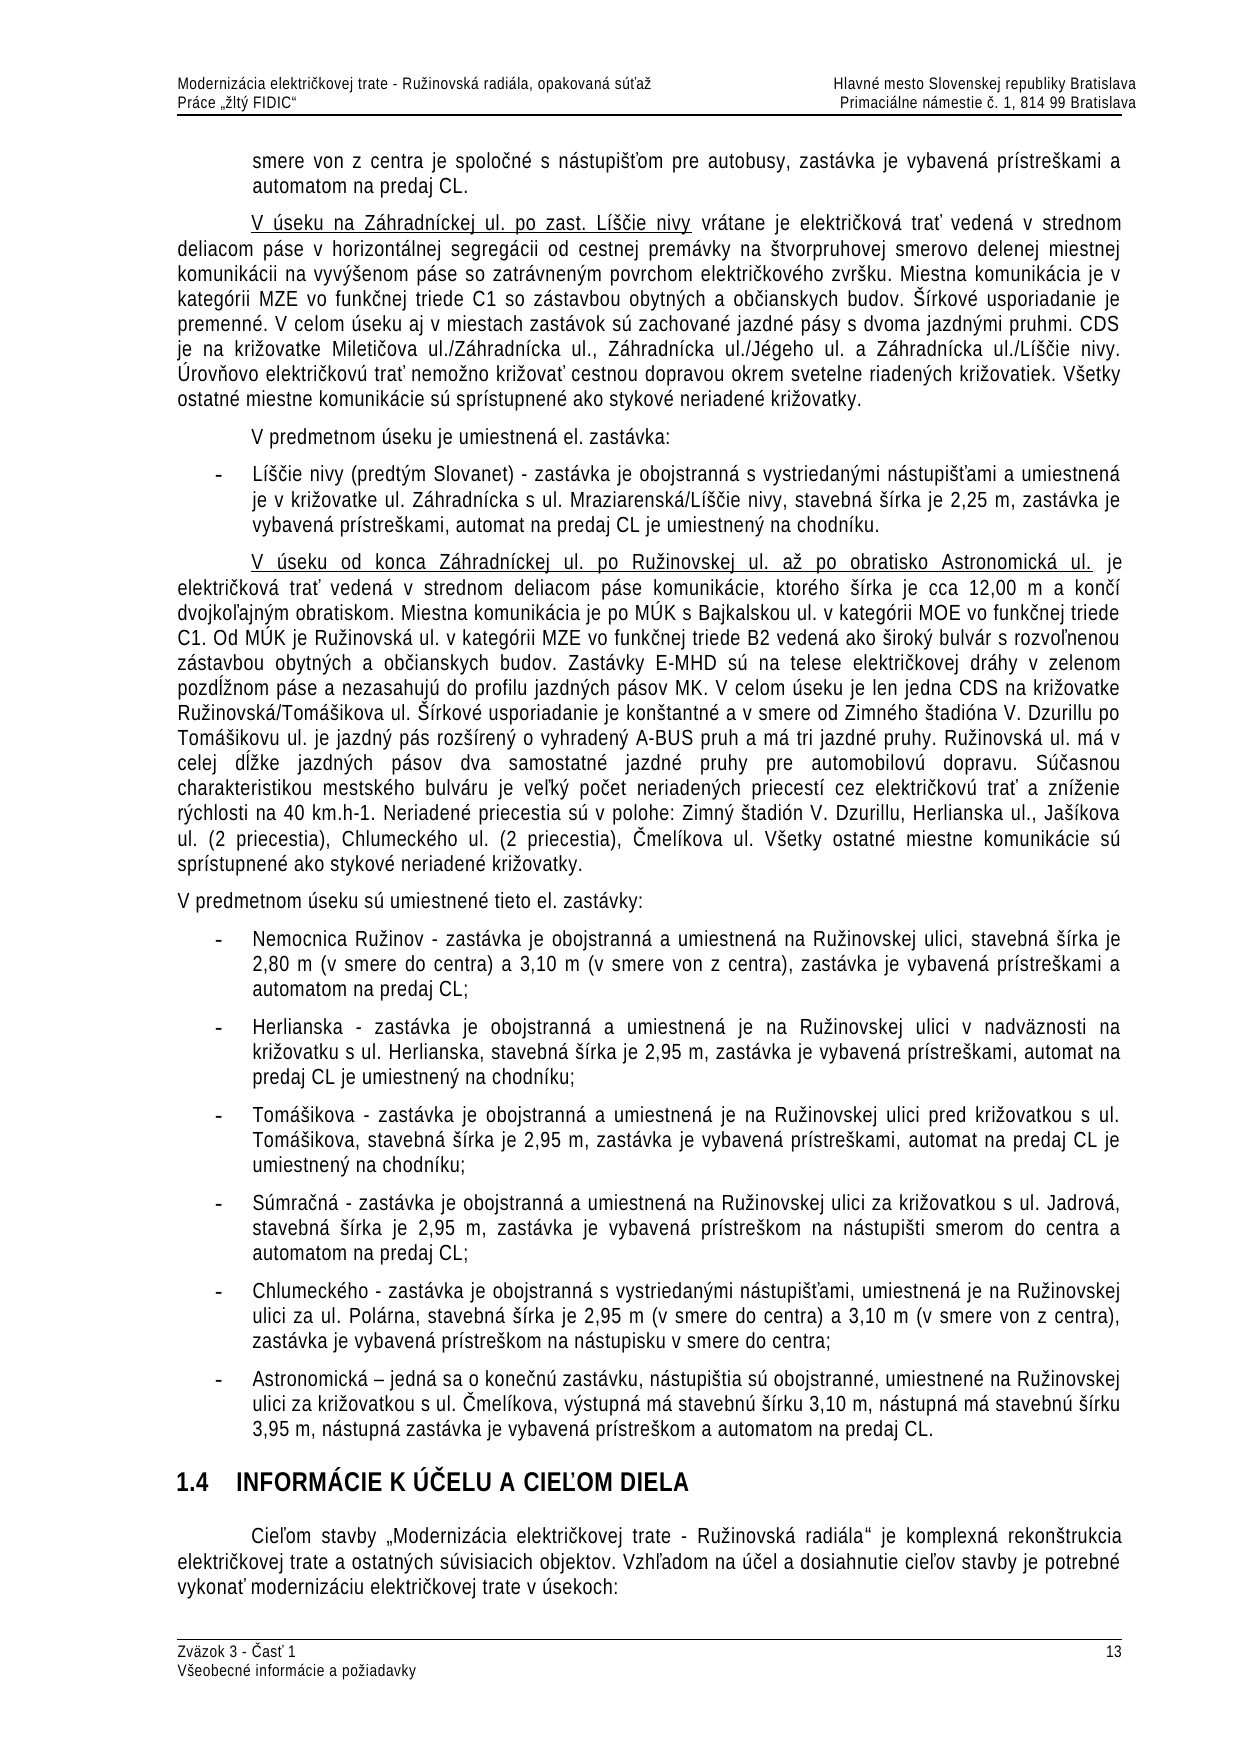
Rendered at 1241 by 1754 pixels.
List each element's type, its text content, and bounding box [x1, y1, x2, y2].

list Súmračná - zastávka je obojstranná a umiestnená na Ružinovskej ulici za križovatkou s ul. Jadrová, stavebná šírka je 2,95 m, zastávka je vybavená prístreškom na nástupišti smerom do centra a automatom na predaj CL; [215, 1190, 1122, 1265]
text V úseku od konca Záhradníckej ul. po Ružinovskej ul. až po obratisko Astronomická ul. je električková trať vedená v strednom deliacom páse komunikácie, ktorého šírka je cca 12,00 m a končí dvojkoľajným obratiskom. Miestna komunikácia je po MÚK s Bajkalskou ul. v kategórii MOE vo funkčnej triede C1. Od MÚK je Ružinovská ul. v kategórii MZE vo funkčnej triede B2 vedená ako široký bulvár s rozvoľnenou zástavbou obytných a občianskych budov. Zastávky E-MHD sú na telese električkovej dráhy v zelenom pozdĺžnom páse a nezasahujú do profilu jazdných pásov MK. V celom úseku je len jedna CDS na križovatke Ružinovská/Tomášikova ul. Šírkové usporiadanie je konštantné a v smere od Zimného štadióna V. Dzurillu po Tomášikovu ul. je jazdný pás rozšírený o vyhradený A-BUS pruh a má tri jazdné pruhy. Ružinovská ul. má v celej dĺžke jazdných pásov dva samostatné jazdné pruhy pre automobilovú dopravu. Súčasnou charakteristikou mestského bulváru je veľký počet neriadených priecestí cez električkovú trať a zníženie rýchlosti na 40 km.h-1. Neriadené priecestia sú v polohe: Zimný štadión V. Dzurillu, Herlianska ul., Jašíkova ul. (2 priecestia), Chlumeckého ul. (2 priecestia), Čmelíkova ul. Všetky ostatné miestne komunikácie sú sprístupnené ako stykové neriadené križovatky. [177, 549, 1122, 876]
list Tomášikova - zastávka je obojstranná a umiestnená je na Ružinovskej ulici pred križovatkou s ul. Tomášikova, stavebná šírka je 2,95 m, zastávka je vybavená prístreškami, automat na predaj CL je umiestnený na chodníku; [215, 1102, 1122, 1177]
text V predmetnom úseku je umiestnená el. zastávka: [177, 424, 1122, 449]
text Cieľom stavby „Modernizácia električkovej trate - Ružinovská radiála“ je komplexná rekonštrukcia električkovej trate a ostatných súvisiacich objektov. Vzhľadom na účel a dosiahnutie cieľov stavby je potrebné vykonať modernizáciu električkovej trate v úsekoch: [177, 1522, 1122, 1599]
list Chlumeckého - zastávka je obojstranná s vystriedanými nástupišťami, umiestnená je na Ružinovskej ulici za ul. Polárna, stavebná šírka je 2,95 m (v smere do centra) a 3,10 m (v smere von z centra), zastávka je vybavená prístreškom na nástupisku v smere do centra; [215, 1278, 1122, 1353]
list Herlianska - zastávka je obojstranná a umiestnená je na Ružinovskej ulici v nadväznosti na križovatku s ul. Herlianska, stavebná šírka je 2,95 m, zastávka je vybavená prístreškami, automat na predaj CL je umiestnený na chodníku; [215, 1014, 1122, 1089]
text V predmetnom úseku sú umiestnené tieto el. zastávky: [177, 888, 1122, 913]
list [215, 148, 1122, 198]
subtitle Informácie k účelu a cieľom Diela [176, 1466, 1122, 1497]
list Líščie nivy (predtým Slovanet) - zastávka je obojstranná s vystriedanými nástupišťami a umiestnená je v križovatke ul. Záhradnícka s ul. Mraziarenská/Líščie nivy, stavebná šírka je 2,25 m, zastávka je vybavená prístreškami, automat na predaj CL je umiestnený na chodníku. [215, 461, 1122, 537]
list Nemocnica Ružinov - zastávka je obojstranná a umiestnená na Ružinovskej ulici, stavebná šírka je 2,80 m (v smere do centra) a 3,10 m (v smere von z centra), zastávka je vybavená prístreškami a automatom na predaj CL; [215, 926, 1122, 1001]
list Astronomická – jedná sa o konečnú zastávku, nástupištia sú obojstranné, umiestnené na Ružinovskej ulici za križovatkou s ul. Čmelíkova, výstupná má stavebnú šírku 3,10 m, nástupná má stavebnú šírku 3,95 m, nástupná zastávka je vybavená prístreškom a automatom na predaj CL. [215, 1366, 1122, 1441]
text V úseku na Záhradníckej ul. po zast. Líščie nivy vrátane je električková trať vedená v strednom deliacom páse v horizontálnej segregácii od cestnej premávky na štvorpruhovej smerovo delenej miestnej komunikácii na vyvýšenom páse so zatrávneným povrchom električkového zvršku. Miestna komunikácia je v kategórii MZE vo funkčnej triede C1 so zástavbou obytných a občianskych budov. Šírkové usporiadanie je premenné. V celom úseku aj v miestach zastávok sú zachované jazdné pásy s dvoma jazdnými pruhmi. CDS je na križovatke Miletičova ul./Záhradnícka ul., Záhradnícka ul./Jégeho ul. a Záhradnícka ul./Líščie nivy. Úrovňovo električkovú trať nemožno križovať cestnou dopravou okrem svetelne riadených križovatiek. Všetky ostatné miestne komunikácie sú sprístupnené ako stykové neriadené križovatky. [177, 210, 1122, 411]
